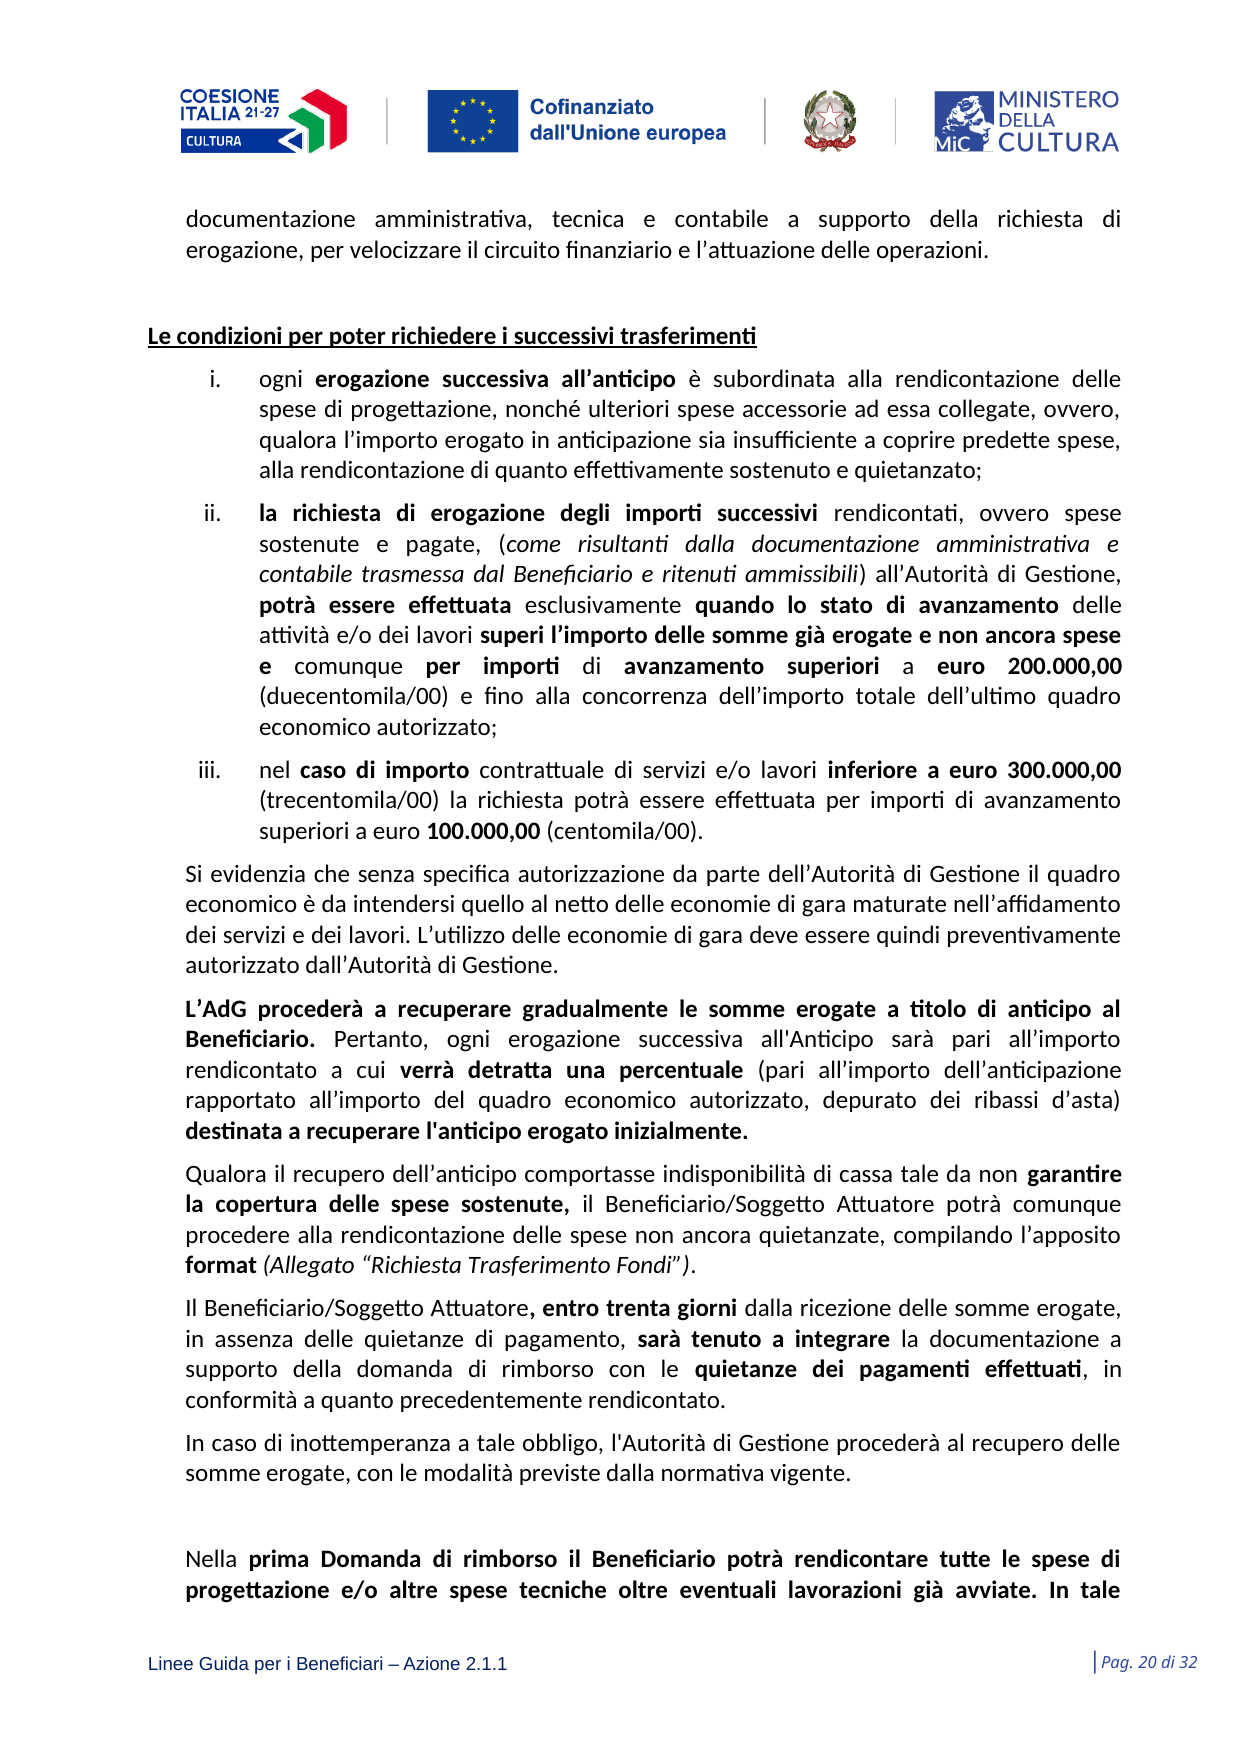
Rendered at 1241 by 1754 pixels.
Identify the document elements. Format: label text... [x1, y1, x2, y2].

text Qualora il recupero dell’anticipo comportasse indisponibilità di cassa tale da non garantire la copertura delle spese sostenute, il Beneficiario/Soggetto Attuatore potrà comunque procedere alla rendicontazione delle spese non ancora quietanzate, compilando l’apposito format (Allegato “Richiesta Trasferimento Fondi”). [185, 1158, 1122, 1280]
list nel caso di importo contrattuale di servizi e/o lavori inferiore a euro 300.000,00 (trecentomila/00) la richiesta potrà essere effettuata per importi di avanzamento superiori a euro 100.000,00 (centomila/00). [221, 754, 1122, 846]
picture [147, 73, 1152, 172]
list la richiesta di erogazione degli importi successivi rendicontati, ovvero spese sostenute e pagate, (come risultanti dalla documentazione amministrativa e contabile trasmessa dal Beneficiario e ritenuti ammissibili) all’Autorità di Gestione, potrà essere effettuata esclusivamente quando lo stato di avanzamento delle attività e/o dei lavori superi l’importo delle somme già erogate e non ancora spese e comunque per importi di avanzamento superiori a euro 200.000,00 (duecentomila/00) e fino alla concorrenza dell’importo totale dell’ultimo quadro economico autorizzato; [221, 497, 1122, 742]
list L’AdG procederà a recuperare gradualmente le somme erogate a titolo di anticipo al Beneficiario. Pertanto, ogni erogazione successiva all'Anticipo sarà pari all’importo rendicontato a cui verrà detratta una percentuale (pari all’importo dell’anticipazione rapportato all’importo del quadro economico autorizzato, depurato dei ribassi d’asta) destinata a recuperare l'anticipo erogato inizialmente. [185, 993, 1122, 1145]
text Le condizioni per poter richiedere i successivi trasferimenti [148, 320, 1122, 350]
text Si evidenzia che senza specifica autorizzazione da parte dell’Autorità di Gestione il quadro economico è da intendersi quello al netto delle economie di gara maturate nell’affidamento dei servizi e dei lavori. L’utilizzo delle economie di gara deve essere quindi preventivamente autorizzato dall’Autorità di Gestione. [185, 858, 1122, 980]
text In caso di inottemperanza a tale obbligo, l'Autorità di Gestione procederà al recupero delle somme erogate, con le modalità previste dalla normativa vigente. [185, 1427, 1122, 1488]
text Il Beneficiario/Soggetto Attuatore, entro trenta giorni dalla ricezione delle somme erogate, in assenza delle quietanze di pagamento, sarà tenuto a integrare la documentazione a supporto della domanda di rimborso con le quietanze dei pagamenti effettuati, in conformità a quanto precedentemente rendicontato. [185, 1292, 1122, 1414]
list ogni erogazione successiva all’anticipo è subordinata alla rendicontazione delle spese di progettazione, nonché ulteriori spese accessorie ad essa collegate, ovvero, qualora l’importo erogato in anticipazione sia insufficiente a coprire predette spese, alla rendicontazione di quanto effettivamente sostenuto e quietanzato; [221, 363, 1122, 485]
